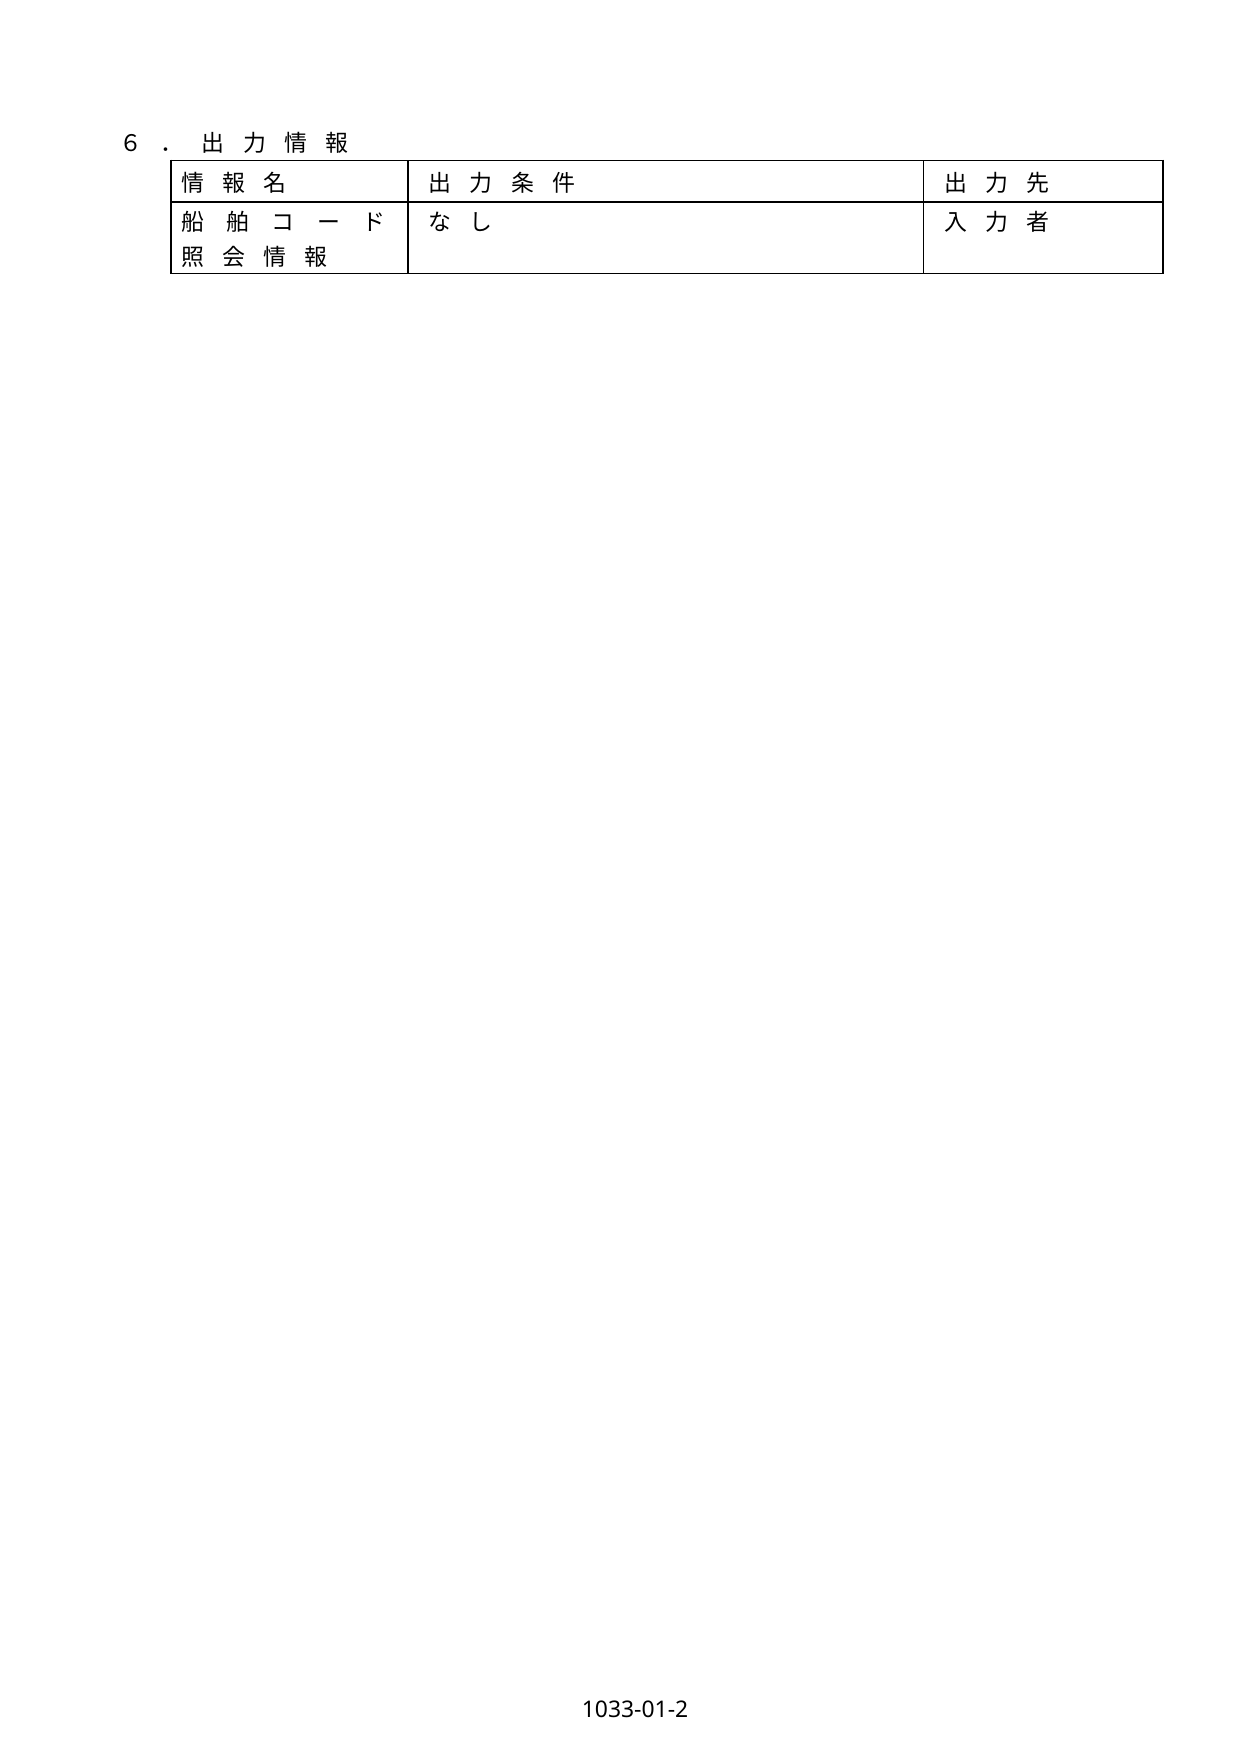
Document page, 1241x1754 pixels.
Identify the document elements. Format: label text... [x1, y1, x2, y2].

table_cell なし [409, 203, 923, 273]
table_header 出力条件 [409, 161, 923, 201]
table_header 情報名 [172, 161, 407, 201]
table_header 出力先 [924, 161, 1162, 201]
table_cell 船舶コード照会情報 [172, 203, 407, 273]
text ６．出力情報 [119, 124, 1150, 159]
table_cell 入力者 [924, 203, 1162, 273]
